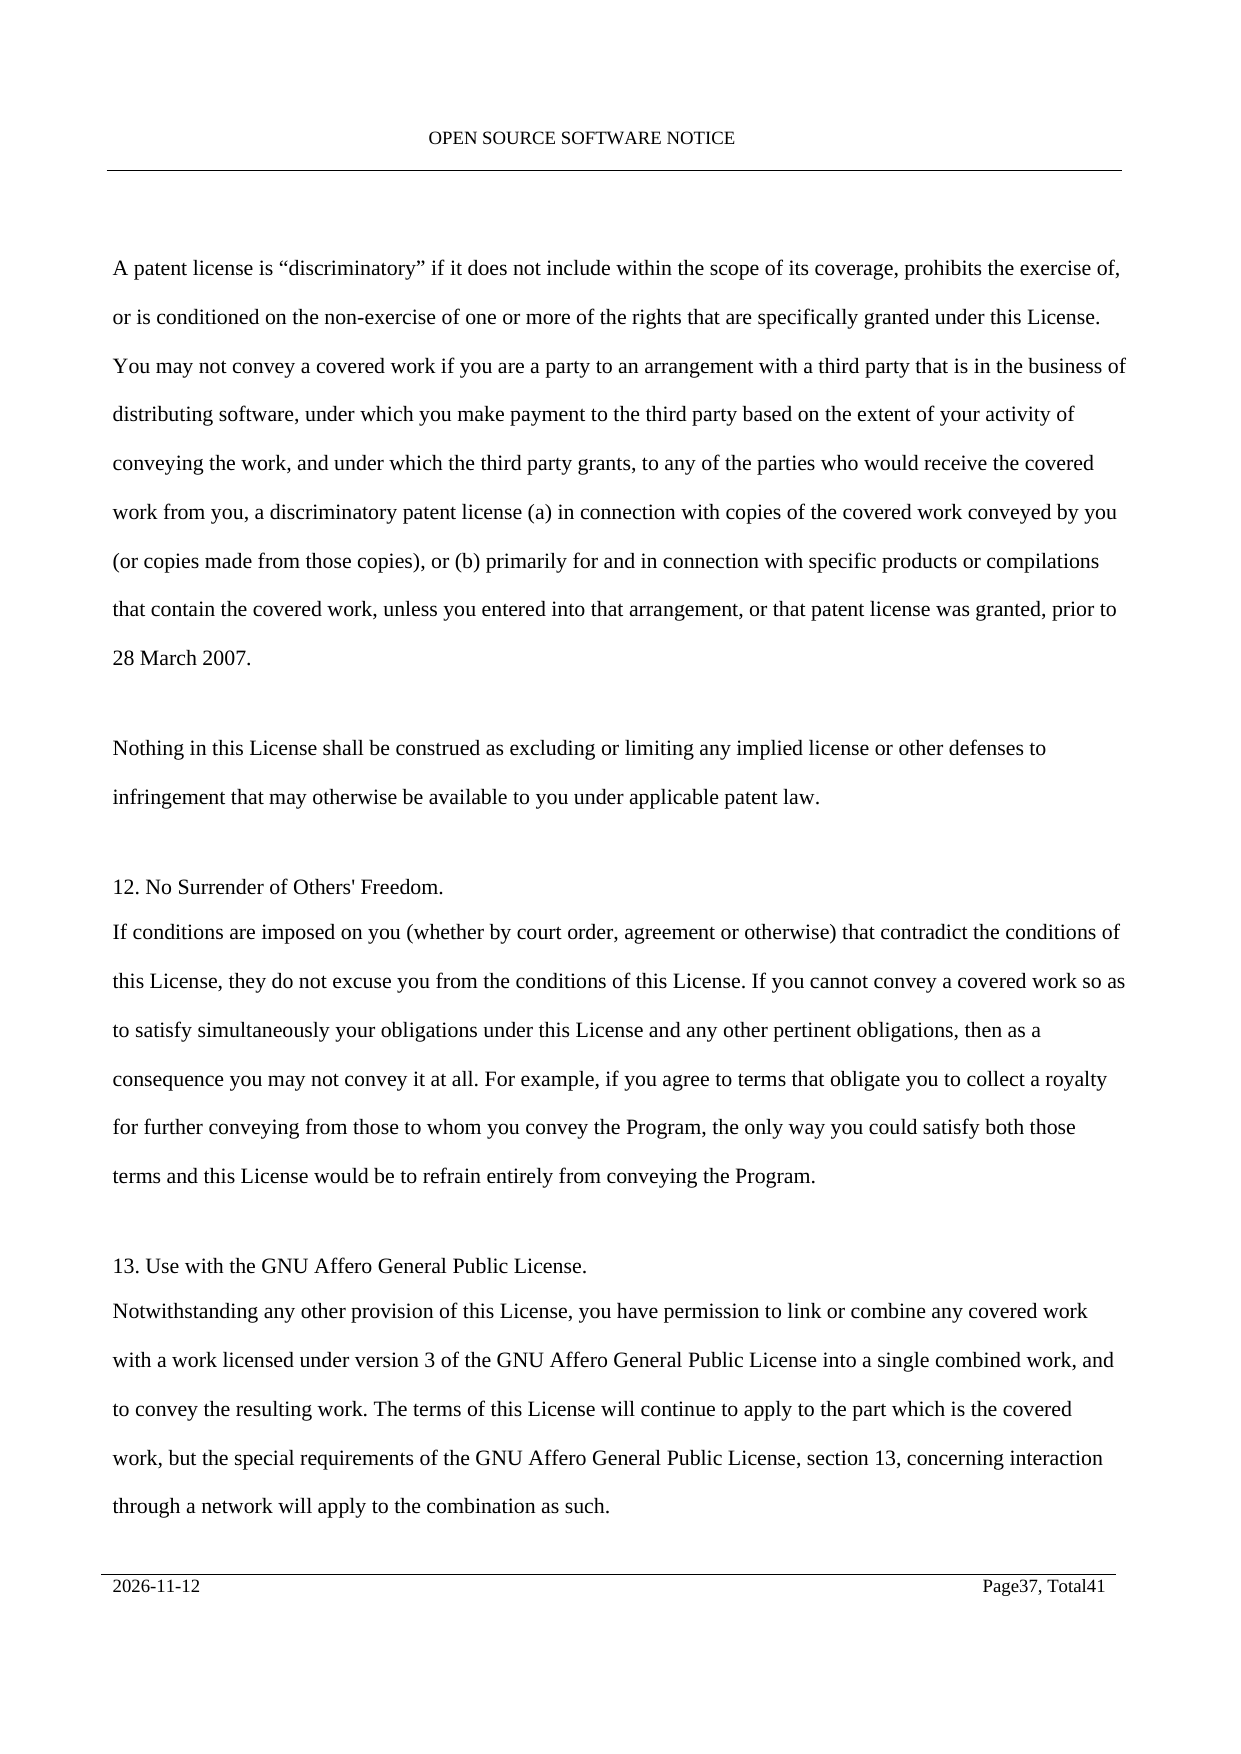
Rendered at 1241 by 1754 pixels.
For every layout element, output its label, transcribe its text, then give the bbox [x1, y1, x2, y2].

text Notwithstanding any other provision of this License, you have permission to link or combine any covered work with a work licensed under version 3 of the GNU Affero General Public License into a single combined work, and to convey the resulting work. The terms of this License will continue to apply to the part which is the covered work, but the special requirements of the GNU Affero General Public License, section 13, concerning interaction through a network will apply to the combination as such. [112, 1295, 1128, 1522]
text Nothing in this License shall be construed as excluding or limiting any implied license or other defenses to infringement that may otherwise be available to you under applicable patent law. [112, 732, 1128, 813]
text 12. No Surrender of Others' Freedom. [112, 871, 1128, 903]
text 13. Use with the GNU Affero General Public License. [112, 1250, 1128, 1282]
text If conditions are imposed on you (whether by court order, agreement or otherwise) that contradict the conditions of this License, they do not excuse you from the conditions of this License. If you cannot convey a covered work so as to satisfy simultaneously your obligations under this License and any other pertinent obligations, then as a consequence you may not convey it at all. For example, if you agree to terms that obligate you to collect a royalty for further conveying from those to whom you convey the Program, the only way you could satisfy both those terms and this License would be to refrain entirely from conveying the Program. [112, 916, 1128, 1192]
text A patent license is “discriminatory” if it does not include within the scope of its coverage, prohibits the exercise of, or is conditioned on the non-exercise of one or more of the rights that are specifically granted under this License. You may not convey a covered work if you are a party to an arrangement with a third party that is in the business of distributing software, under which you make payment to the third party based on the extent of your activity of conveying the work, and under which the third party grants, to any of the parties who would receive the covered work from you, a discriminatory patent license (a) in connection with copies of the covered work conveyed by you (or copies made from those copies), or (b) primarily for and in connection with specific products or compilations that contain the covered work, unless you entered into that arrangement, or that patent license was granted, prior to 28 March 2007. [112, 251, 1128, 674]
